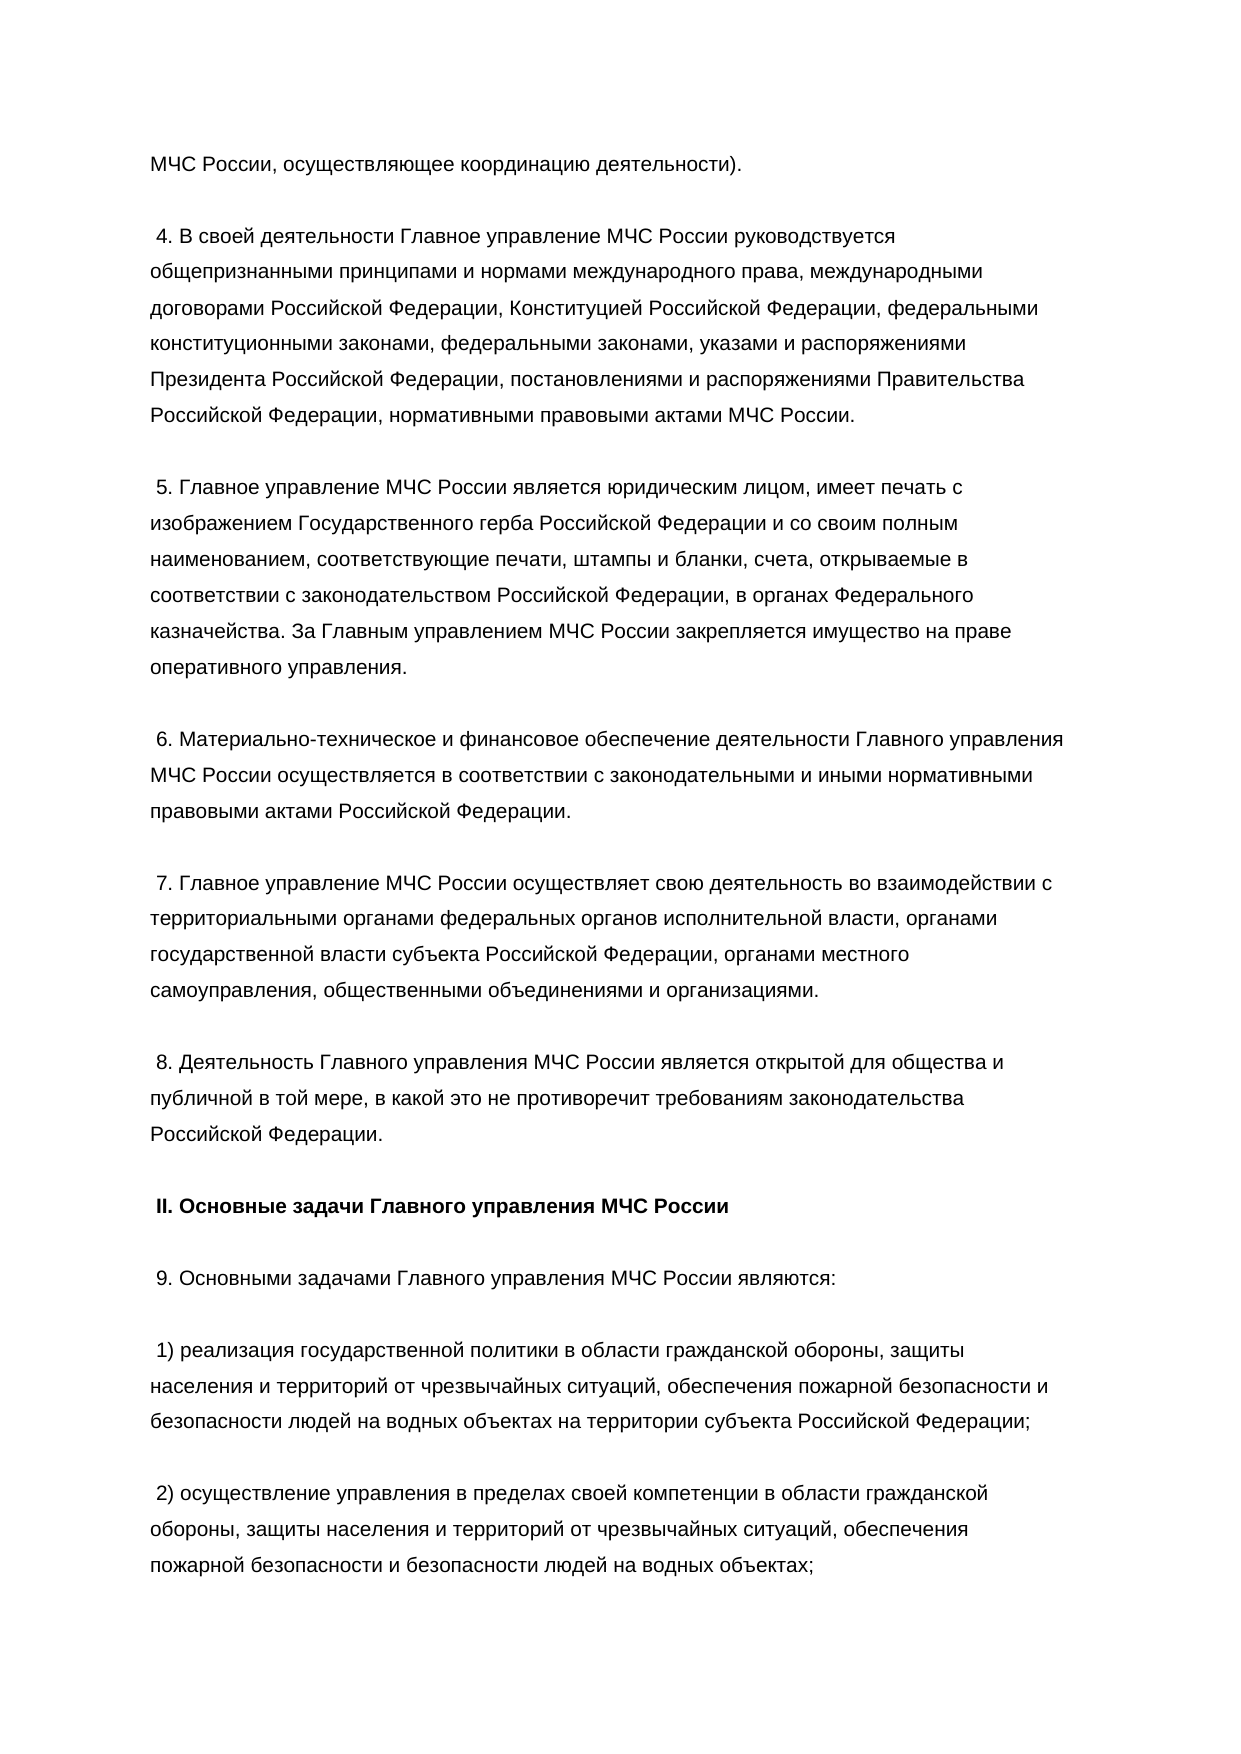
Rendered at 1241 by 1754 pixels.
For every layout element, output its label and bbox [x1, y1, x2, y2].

table_cell [140, 150, 1078, 1577]
